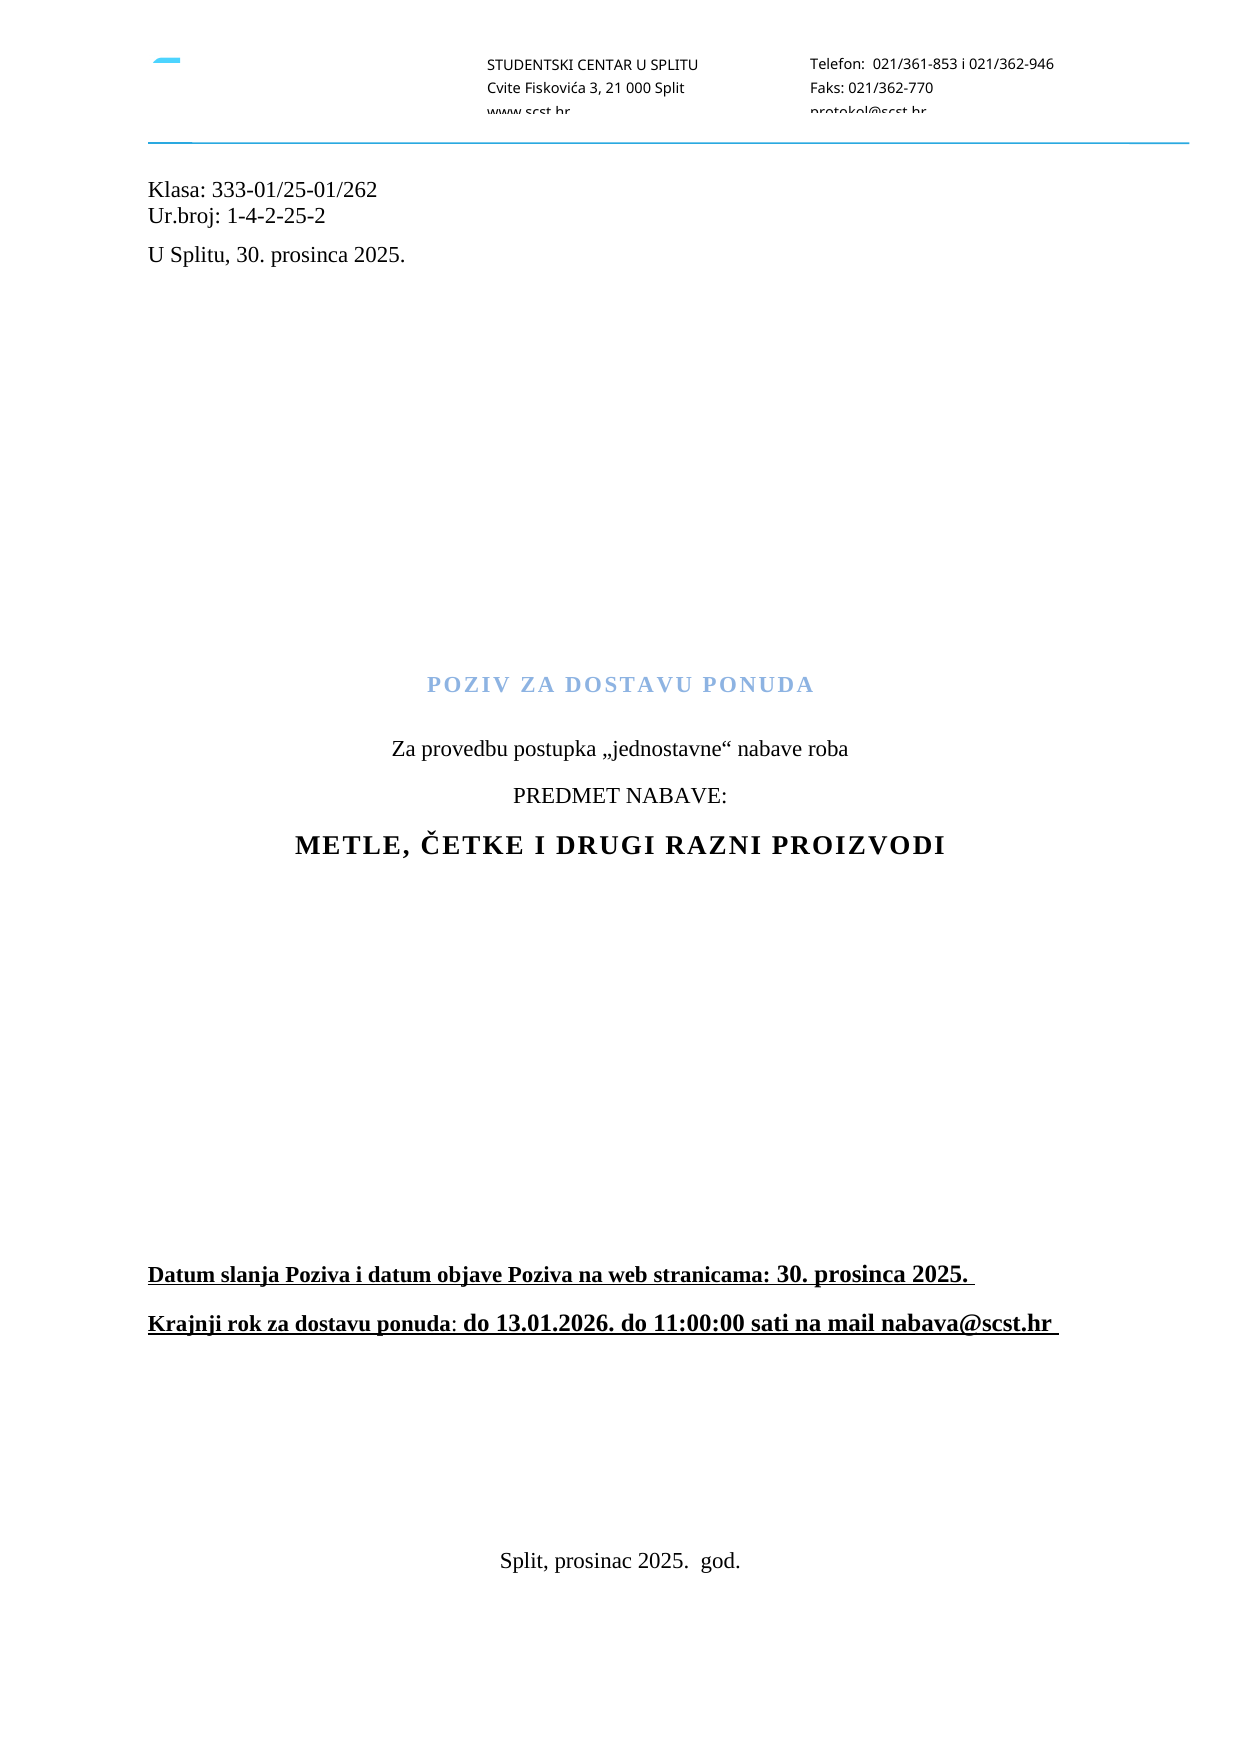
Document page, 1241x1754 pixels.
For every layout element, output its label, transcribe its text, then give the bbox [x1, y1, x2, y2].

text Split, prosinac 2025. god. [148, 1547, 1092, 1573]
text Krajnji rok za dostavu ponuda: do 13.01.2026. do 11:00:00 sati na mail nabava@scst.hr [148, 1308, 1092, 1337]
text POZIV ZA DOSTAVU PONUDA [148, 671, 1092, 697]
text Ur.broj: 1-4-2-25-2 [148, 202, 1092, 228]
text METLE, ČETKE I DRUGI RAZNI PROIZVODI [148, 829, 1092, 861]
text Za provedbu postupka „jednostavne“ nabave roba [148, 735, 1092, 761]
text Datum slanja Poziva i datum objave Poziva na web stranicama: 30. prosinca 2025. [148, 1259, 1092, 1288]
picture [148, 55, 414, 117]
text Klasa: 333-01/25-01/262 [148, 176, 1092, 202]
text PREDMET NABAVE: [148, 782, 1092, 808]
text U Splitu, 30. prosinca 2025. [148, 241, 1092, 267]
